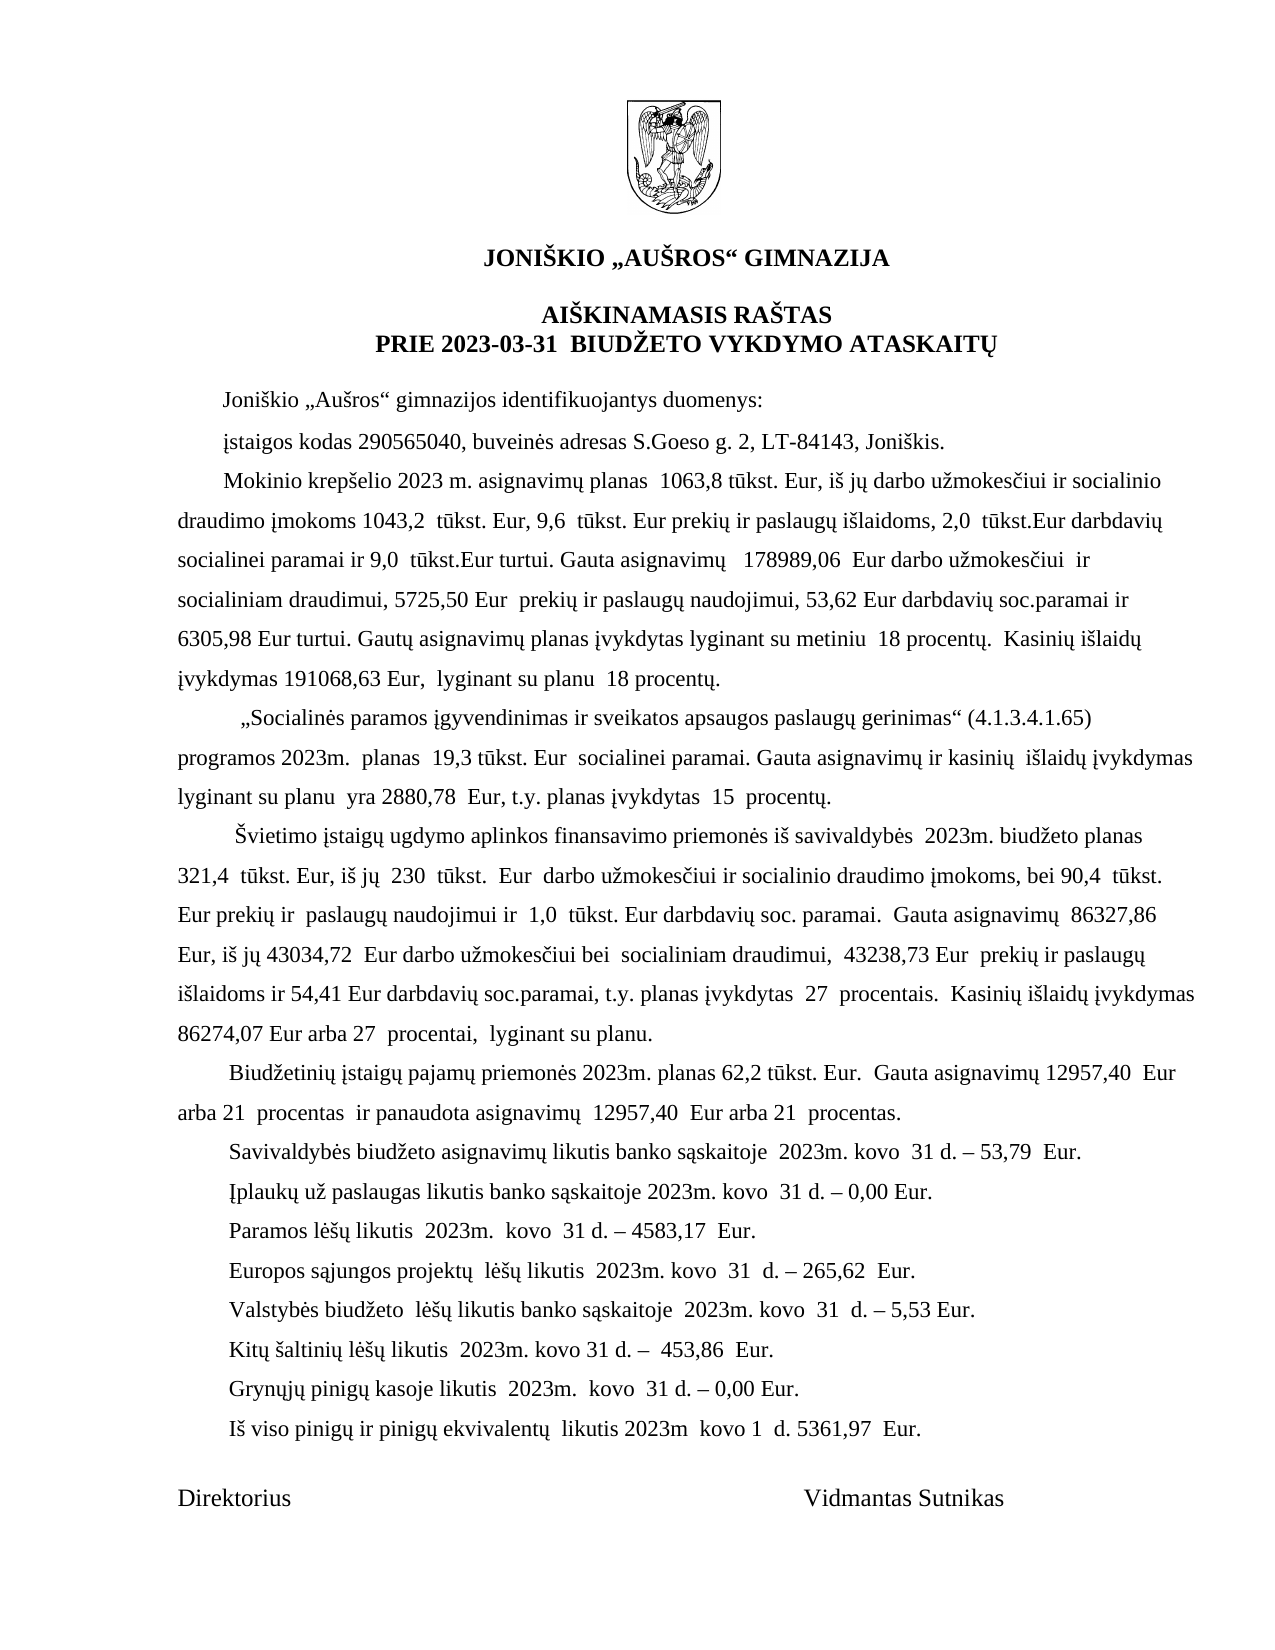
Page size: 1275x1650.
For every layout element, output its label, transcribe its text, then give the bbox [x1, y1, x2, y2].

text PRIE 2023-03-31 BIUDŽETO VYKDYMO ATASKAITŲ [177, 329, 1196, 357]
text Europos sąjungos projektų lėšų likutis 2023m. kovo 31 d. – 265,62 Eur. [177, 1257, 1196, 1283]
text JONIŠKIO „AUŠROS“ GIMNAZIJA [177, 243, 1196, 272]
text Švietimo įstaigų ugdymo aplinkos finansavimo priemonės iš savivaldybės 2023m. biudžeto planas 321,4 tūkst. Eur, iš jų 230 tūkst. Eur darbo užmokesčiui ir socialinio draudimo įmokoms, bei 90,4 tūkst. Eur prekių ir paslaugų naudojimui ir 1,0 tūkst. Eur darbdavių soc. paramai. Gauta asignavimų 86327,86 Eur, iš jų 43034,72 Eur darbo užmokesčiui bei socialiniam draudimui, 43238,73 Eur prekių ir paslaugų išlaidoms ir 54,41 Eur darbdavių soc.paramai, t.y. planas įvykdytas 27 procentais. Kasinių išlaidų įvykdymas 86274,07 Eur arba 27 procentai, lyginant su planu. [177, 823, 1196, 1046]
text Joniškio „Aušros“ gimnazijos identifikuojantys duomenys: [177, 386, 1196, 413]
text „Socialinės paramos įgyvendinimas ir sveikatos apsaugos paslaugų gerinimas“ (4.1.3.4.1.65) programos 2023m. planas 19,3 tūkst. Eur socialinei paramai. Gauta asignavimų ir kasinių išlaidų įvykdymas lyginant su planu yra 2880,78 Eur, t.y. planas įvykdytas 15 procentų. [177, 704, 1196, 809]
text Savivaldybės biudžeto asignavimų likutis banko sąskaitoje 2023m. kovo 31 d. – 53,79 Eur. [177, 1138, 1196, 1165]
text Įplaukų už paslaugas likutis banko sąskaitoje 2023m. kovo 31 d. – 0,00 Eur. [177, 1178, 1196, 1204]
text AIŠKINAMASIS RAŠTAS [177, 300, 1196, 329]
text Mokinio krepšelio 2023 m. asignavimų planas 1063,8 tūkst. Eur, iš jų darbo užmokesčiui ir socialinio draudimo įmokoms 1043,2 tūkst. Eur, 9,6 tūkst. Eur prekių ir paslaugų išlaidoms, 2,0 tūkst.Eur darbdavių socialinei paramai ir 9,0 tūkst.Eur turtui. Gauta asignavimų 178989,06 Eur darbo užmokesčiui ir socialiniam draudimui, 5725,50 Eur prekių ir paslaugų naudojimui, 53,62 Eur darbdavių soc.paramai ir 6305,98 Eur turtui. Gautų asignavimų planas įvykdytas lyginant su metiniu 18 procentų. Kasinių išlaidų įvykdymas 191068,63 Eur, lyginant su planu 18 procentų. [177, 467, 1196, 691]
text Biudžetinių įstaigų pajamų priemonės 2023m. planas 62,2 tūkst. Eur. Gauta asignavimų 12957,40 Eur arba 21 procentas ir panaudota asignavimų 12957,40 Eur arba 21 procentas. [177, 1059, 1196, 1125]
picture [627, 98, 721, 215]
text Paramos lėšų likutis 2023m. kovo 31 d. – 4583,17 Eur. [177, 1217, 1196, 1244]
text Kitų šaltinių lėšų likutis 2023m. kovo 31 d. – 453,86 Eur. [177, 1336, 1196, 1362]
text įstaigos kodas 290565040, buveinės adresas S.Goeso g. 2, LT-84143, Joniškis. [177, 428, 1196, 454]
text Iš viso pinigų ir pinigų ekvivalentų likutis 2023m kovo 1 d. 5361,97 Eur. [177, 1415, 1196, 1441]
text Grynųjų pinigų kasoje likutis 2023m. kovo 31 d. – 0,00 Eur. [177, 1375, 1196, 1402]
list Direktorius Vidmantas Sutnikas [177, 1483, 1196, 1512]
text Valstybės biudžeto lėšų likutis banko sąskaitoje 2023m. kovo 31 d. – 5,53 Eur. [177, 1296, 1196, 1323]
